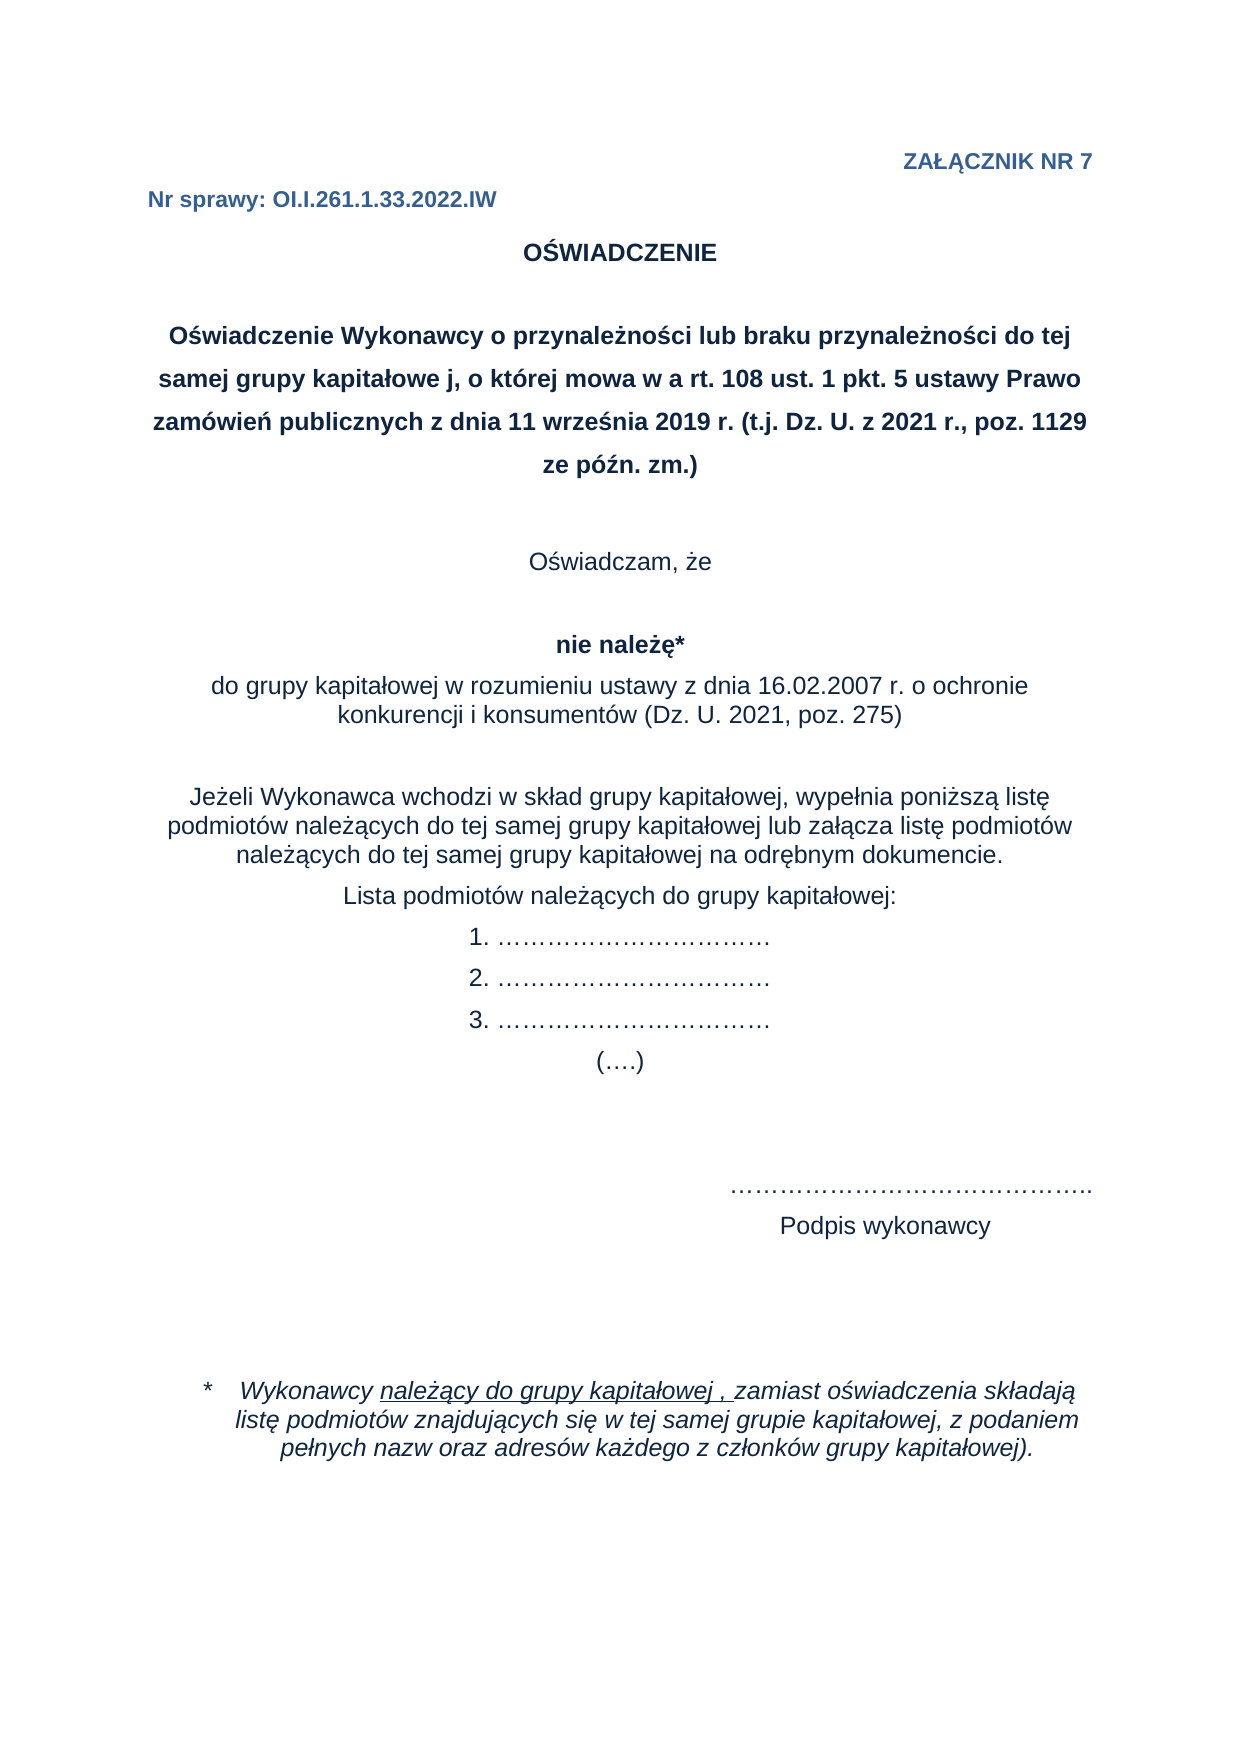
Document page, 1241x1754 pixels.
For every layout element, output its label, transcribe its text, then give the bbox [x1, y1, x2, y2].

text 3. …………………………… [148, 1005, 1093, 1033]
subtitle ZAŁĄCZNIK NR 7 [148, 148, 1093, 174]
text OŚWIADCZENIE [148, 238, 1093, 267]
text do grupy kapitałowej w rozumieniu ustawy z dnia 16.02.2007 r. o ochronie konkurencji i konsumentów (Dz. U. 2021, poz. 275) [148, 671, 1093, 728]
text Nr sprawy: OI.I.261.1.33.2022.IW [148, 186, 1093, 213]
text Oświadczam, że [148, 547, 1093, 576]
text 2. …………………………… [148, 963, 1093, 992]
text Lista podmiotów należących do grupy kapitałowej: [148, 881, 1093, 910]
text nie należę* [148, 630, 1093, 658]
text 1. …………………………… [148, 922, 1093, 951]
text Oświadczenie Wykonawcy o przynależności lub braku przynależności do tej samej grupy kapitałowe j, o której mowa w a rt. 108 ust. 1 pkt. 5 ustawy Prawo zamówień publicznych z dnia 11 września 2019 r. (t.j. Dz. U. z 2021 r., poz. 1129 ze późn. zm.) [148, 321, 1093, 479]
text (….) [148, 1046, 1093, 1075]
text …………………………………….. [148, 1170, 1093, 1198]
text Podpis wykonawcy [590, 1211, 1093, 1240]
list Wykonawcy należący do grupy kapitałowej , zamiast oświadczenia składają listę podmiotów znajdujących się w tej samej grupie kapitałowej, z podaniem pełnych nazw oraz adresów każdego z członków grupy kapitałowej). [185, 1376, 1093, 1462]
text Jeżeli Wykonawca wchodzi w skład grupy kapitałowej, wypełnia poniższą listę podmiotów należących do tej samej grupy kapitałowej lub załącza listę podmiotów należących do tej samej grupy kapitałowej na odrębnym dokumencie. [148, 782, 1093, 868]
